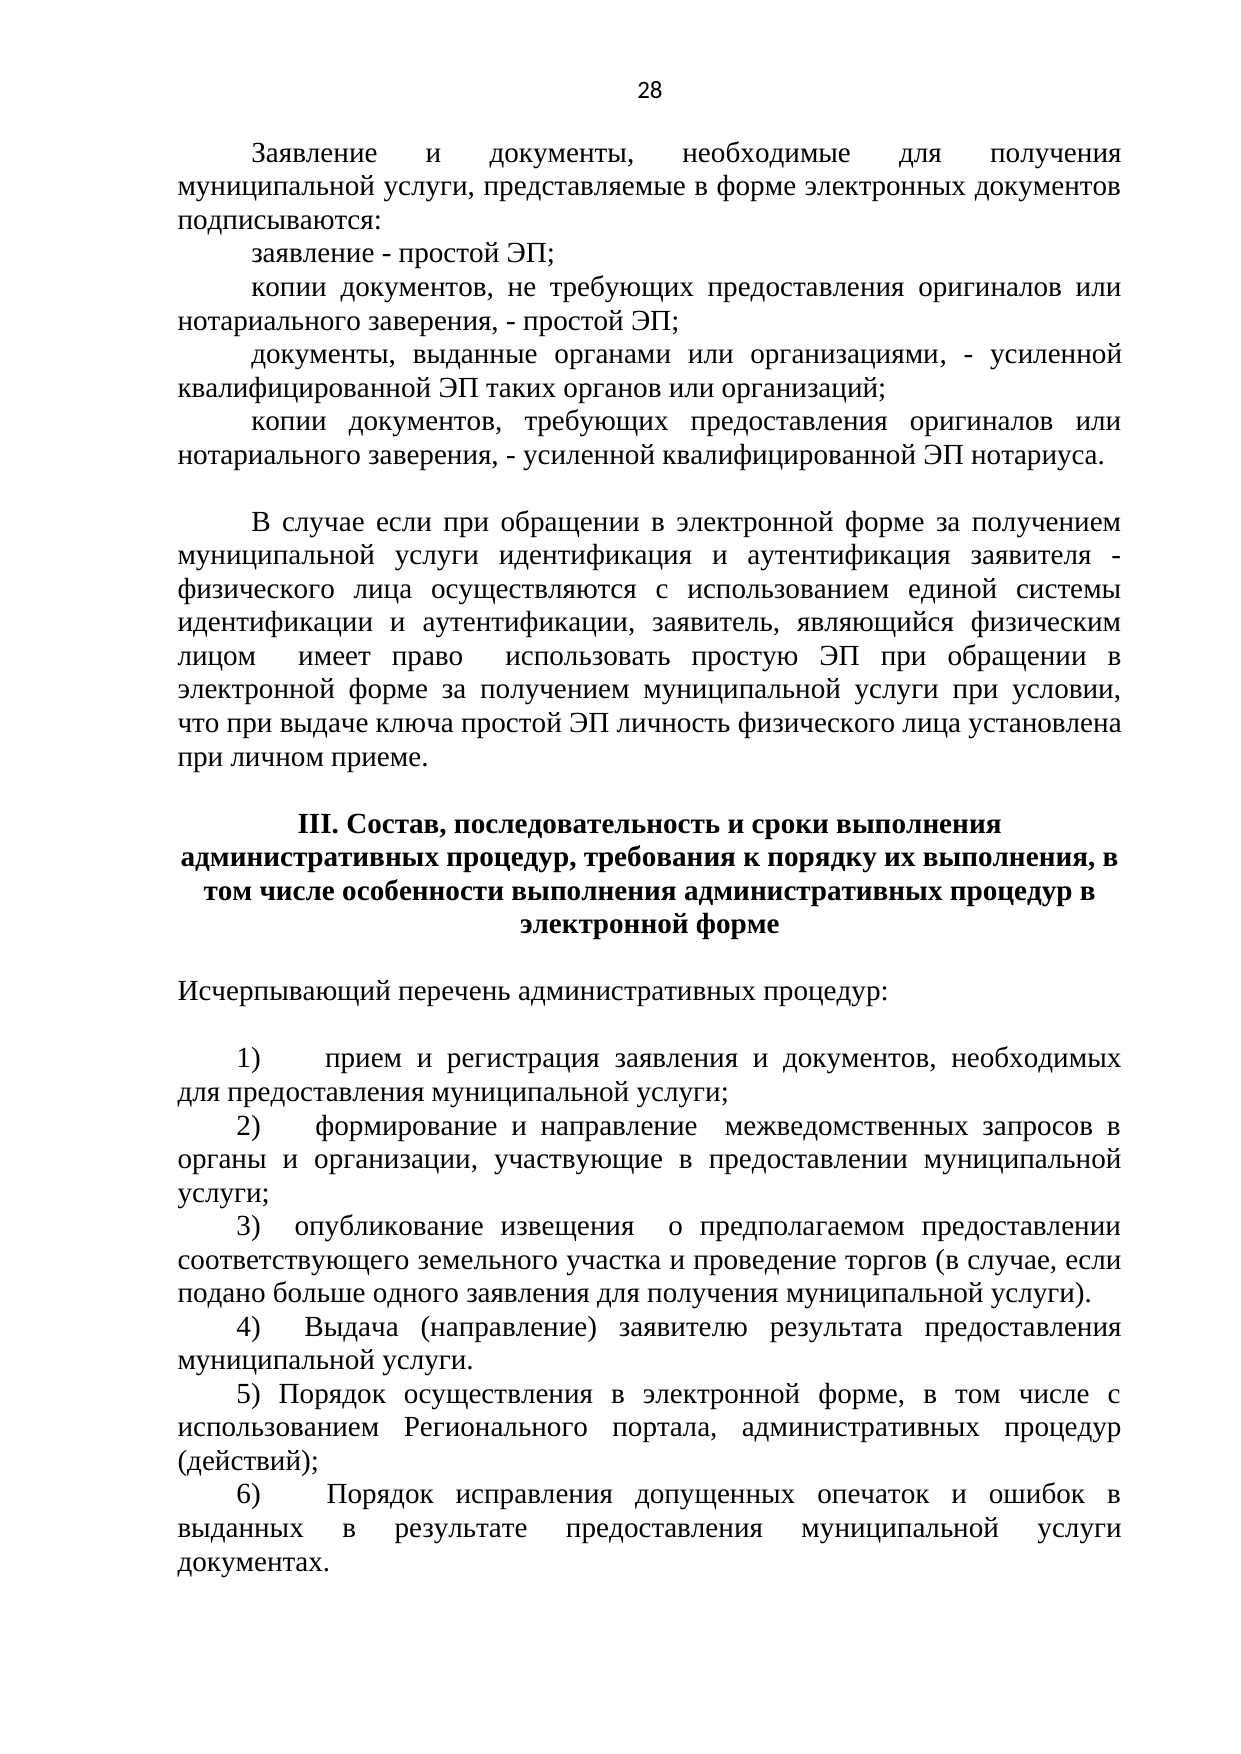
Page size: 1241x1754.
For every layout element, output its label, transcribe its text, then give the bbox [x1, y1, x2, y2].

list прием и регистрация заявления и документов, необходимых для предоставления муниципальной услуги; [177, 1041, 1122, 1108]
text документы, выданные органами или организациями, - усиленной квалифицированной ЭП таких органов или организаций; [177, 336, 1122, 403]
text В случае если при обращении в электронной форме за получением муниципальной услуги идентификация и аутентификация заявителя - физического лица осуществляются с использованием единой системы идентификации и аутентификации, заявитель, являющийся физическим лицом имеет право использовать простую ЭП при обращении в электронной форме за получением муниципальной услуги при условии, что при выдаче ключа простой ЭП личность физического лица установлена при личном приеме. [177, 504, 1122, 772]
text заявление - простой ЭП; [177, 236, 1122, 269]
text 6) Порядок исправления допущенных опечаток и ошибок в выданных в результате предоставления муниципальной услуги документах. [177, 1477, 1122, 1577]
text Заявление и документы, необходимые для получения муниципальной услуги, представляемые в форме электронных документов подписываются: [177, 135, 1122, 236]
text 2) формирование и направление межведомственных запросов в органы и организации, участвующие в предоставлении муниципальной услуги; [177, 1108, 1122, 1208]
text III. Состав, последовательность и сроки выполнения административных процедур, требования к порядку их выполнения, в том числе особенности выполнения административных процедур в электронной форме [177, 806, 1122, 940]
text копии документов, требующих предоставления оригиналов или нотариального заверения, - усиленной квалифицированной ЭП нотариуса. [177, 403, 1122, 470]
text 5) Порядок осуществления в электронной форме, в том числе с использованием Регионального портала, административных процедур (действий); [177, 1376, 1122, 1477]
text 4) Выдача (направление) заявителю результата предоставления муниципальной услуги. [177, 1309, 1122, 1376]
text 3) опубликование извещения о предполагаемом предоставлении соответствующего земельного участка и проведение торгов (в случае, если подано больше одного заявления для получения муниципальной услуги). [177, 1208, 1122, 1309]
text копии документов, не требующих предоставления оригиналов или нотариального заверения, - простой ЭП; [177, 269, 1122, 336]
text Исчерпывающий перечень административных процедур: [177, 973, 1122, 1007]
